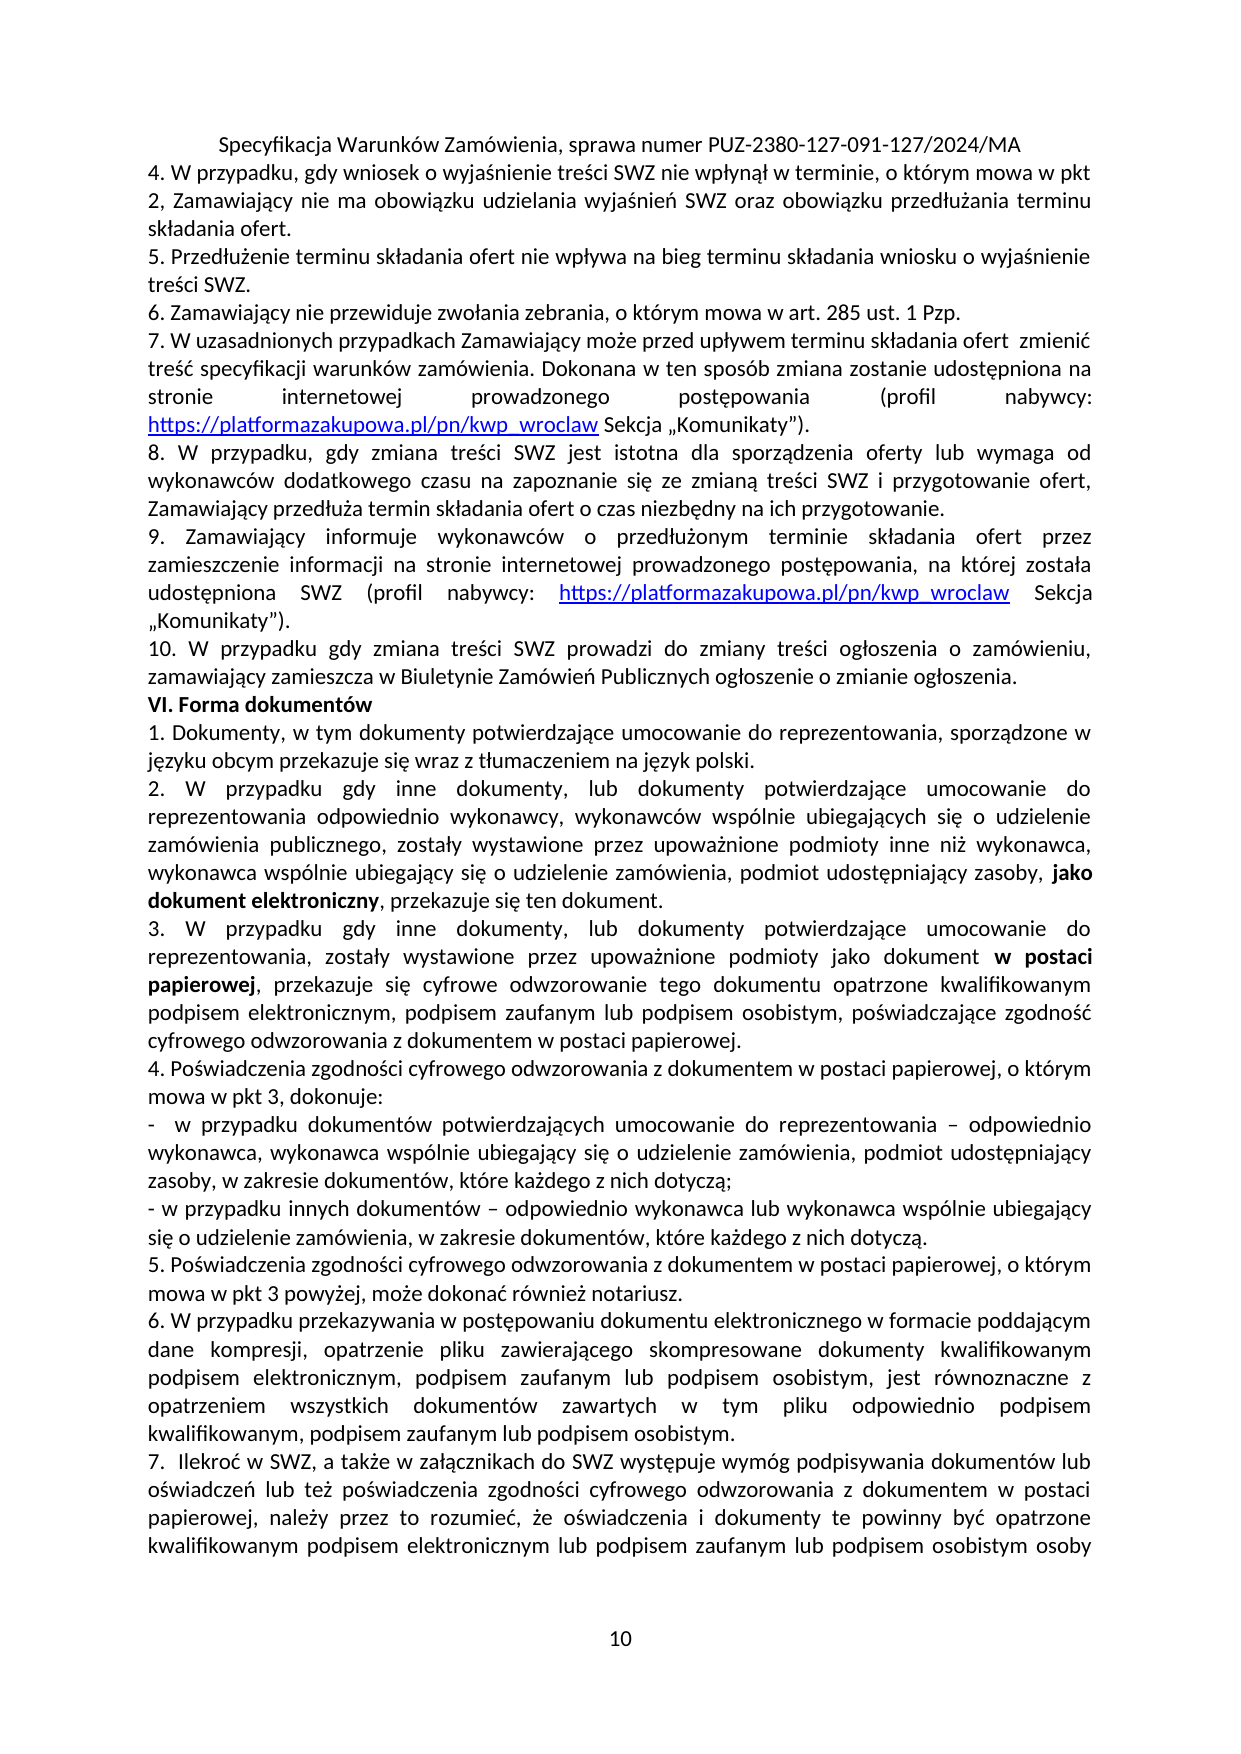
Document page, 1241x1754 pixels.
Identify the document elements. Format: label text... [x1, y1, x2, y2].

text 9. Zamawiający informuje wykonawców o przedłużonym terminie składania ofert przez zamieszczenie informacji na stronie internetowej prowadzonego postępowania, na której została udostępniona SWZ (profil nabywcy: https://platformazakupowa.pl/pn/kwp_wroclaw Sekcja „Komunikaty”). [148, 522, 1093, 634]
text - w przypadku dokumentów potwierdzających umocowanie do reprezentowania – odpowiednio wykonawca, wykonawca wspólnie ubiegający się o udzielenie zamówienia, podmiot udostępniający zasoby, w zakresie dokumentów, które każdego z nich dotyczą; [148, 1111, 1093, 1194]
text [148, 1447, 1093, 1559]
text VI. Forma dokumentów [148, 690, 1093, 718]
text 6. W przypadku przekazywania w postępowaniu dokumentu elektronicznego w formacie poddającym dane kompresji, opatrzenie pliku zawierającego skompresowane dokumenty kwalifikowanym podpisem elektronicznym, podpisem zaufanym lub podpisem osobistym, jest równoznaczne z opatrzeniem wszystkich dokumentów zawartych w tym pliku odpowiednio podpisem kwalifikowanym, podpisem zaufanym lub podpisem osobistym. [148, 1307, 1093, 1447]
text 8. W przypadku, gdy zmiana treści SWZ jest istotna dla sporządzenia oferty lub wymaga od wykonawców dodatkowego czasu na zapoznanie się ze zmianą treści SWZ i przygotowanie ofert, Zamawiający przedłuża termin składania ofert o czas niezbędny na ich przygotowanie. [148, 438, 1093, 522]
text 2. W przypadku gdy inne dokumenty, lub dokumenty potwierdzające umocowanie do reprezentowania odpowiednio wykonawcy, wykonawców wspólnie ubiegających się o udzielenie zamówienia publicznego, zostały wystawione przez upoważnione podmioty inne niż wykonawca, wykonawca wspólnie ubiegający się o udzielenie zamówienia, podmiot udostępniający zasoby, jako dokument elektroniczny, przekazuje się ten dokument. [148, 774, 1093, 914]
text - w przypadku innych dokumentów – odpowiednio wykonawca lub wykonawca wspólnie ubiegający się o udzielenie zamówienia, w zakresie dokumentów, które każdego z nich dotyczą. [148, 1194, 1093, 1251]
text 10. W przypadku gdy zmiana treści SWZ prowadzi do zmiany treści ogłoszenia o zamówieniu, zamawiający zamieszcza w Biuletynie Zamówień Publicznych ogłoszenie o zmianie ogłoszenia. [148, 634, 1093, 690]
text 7. W uzasadnionych przypadkach Zamawiający może przed upływem terminu składania ofert zmienić treść specyfikacji warunków zamówienia. Dokonana w ten sposób zmiana zostanie udostępniona na stronie internetowej prowadzonego postępowania (profil nabywcy: https://platformazakupowa.pl/pn/kwp_wroclaw Sekcja „Komunikaty”). [148, 326, 1093, 438]
text 4. Poświadczenia zgodności cyfrowego odwzorowania z dokumentem w postaci papierowej, o którym mowa w pkt 3, dokonuje: [148, 1054, 1093, 1111]
text 5. Przedłużenie terminu składania ofert nie wpływa na bieg terminu składania wniosku o wyjaśnienie treści SWZ. [148, 242, 1093, 298]
text 4. W przypadku, gdy wniosek o wyjaśnienie treści SWZ nie wpłynął w terminie, o którym mowa w pkt 2, Zamawiający nie ma obowiązku udzielania wyjaśnień SWZ oraz obowiązku przedłużania terminu składania ofert. [148, 158, 1093, 242]
text 6. Zamawiający nie przewiduje zwołania zebrania, o którym mowa w art. 285 ust. 1 Pzp. [148, 298, 1093, 326]
text 1. Dokumenty, w tym dokumenty potwierdzające umocowanie do reprezentowania, sporządzone w języku obcym przekazuje się wraz z tłumaczeniem na język polski. [148, 718, 1093, 774]
text 5. Poświadczenia zgodności cyfrowego odwzorowania z dokumentem w postaci papierowej, o którym mowa w pkt 3 powyżej, może dokonać również notariusz. [148, 1251, 1093, 1307]
text 3. W przypadku gdy inne dokumenty, lub dokumenty potwierdzające umocowanie do reprezentowania, zostały wystawione przez upoważnione podmioty jako dokument w postaci papierowej, przekazuje się cyfrowe odwzorowanie tego dokumentu opatrzone kwalifikowanym podpisem elektronicznym, podpisem zaufanym lub podpisem osobistym, poświadczające zgodność cyfrowego odwzorowania z dokumentem w postaci papierowej. [148, 914, 1093, 1054]
